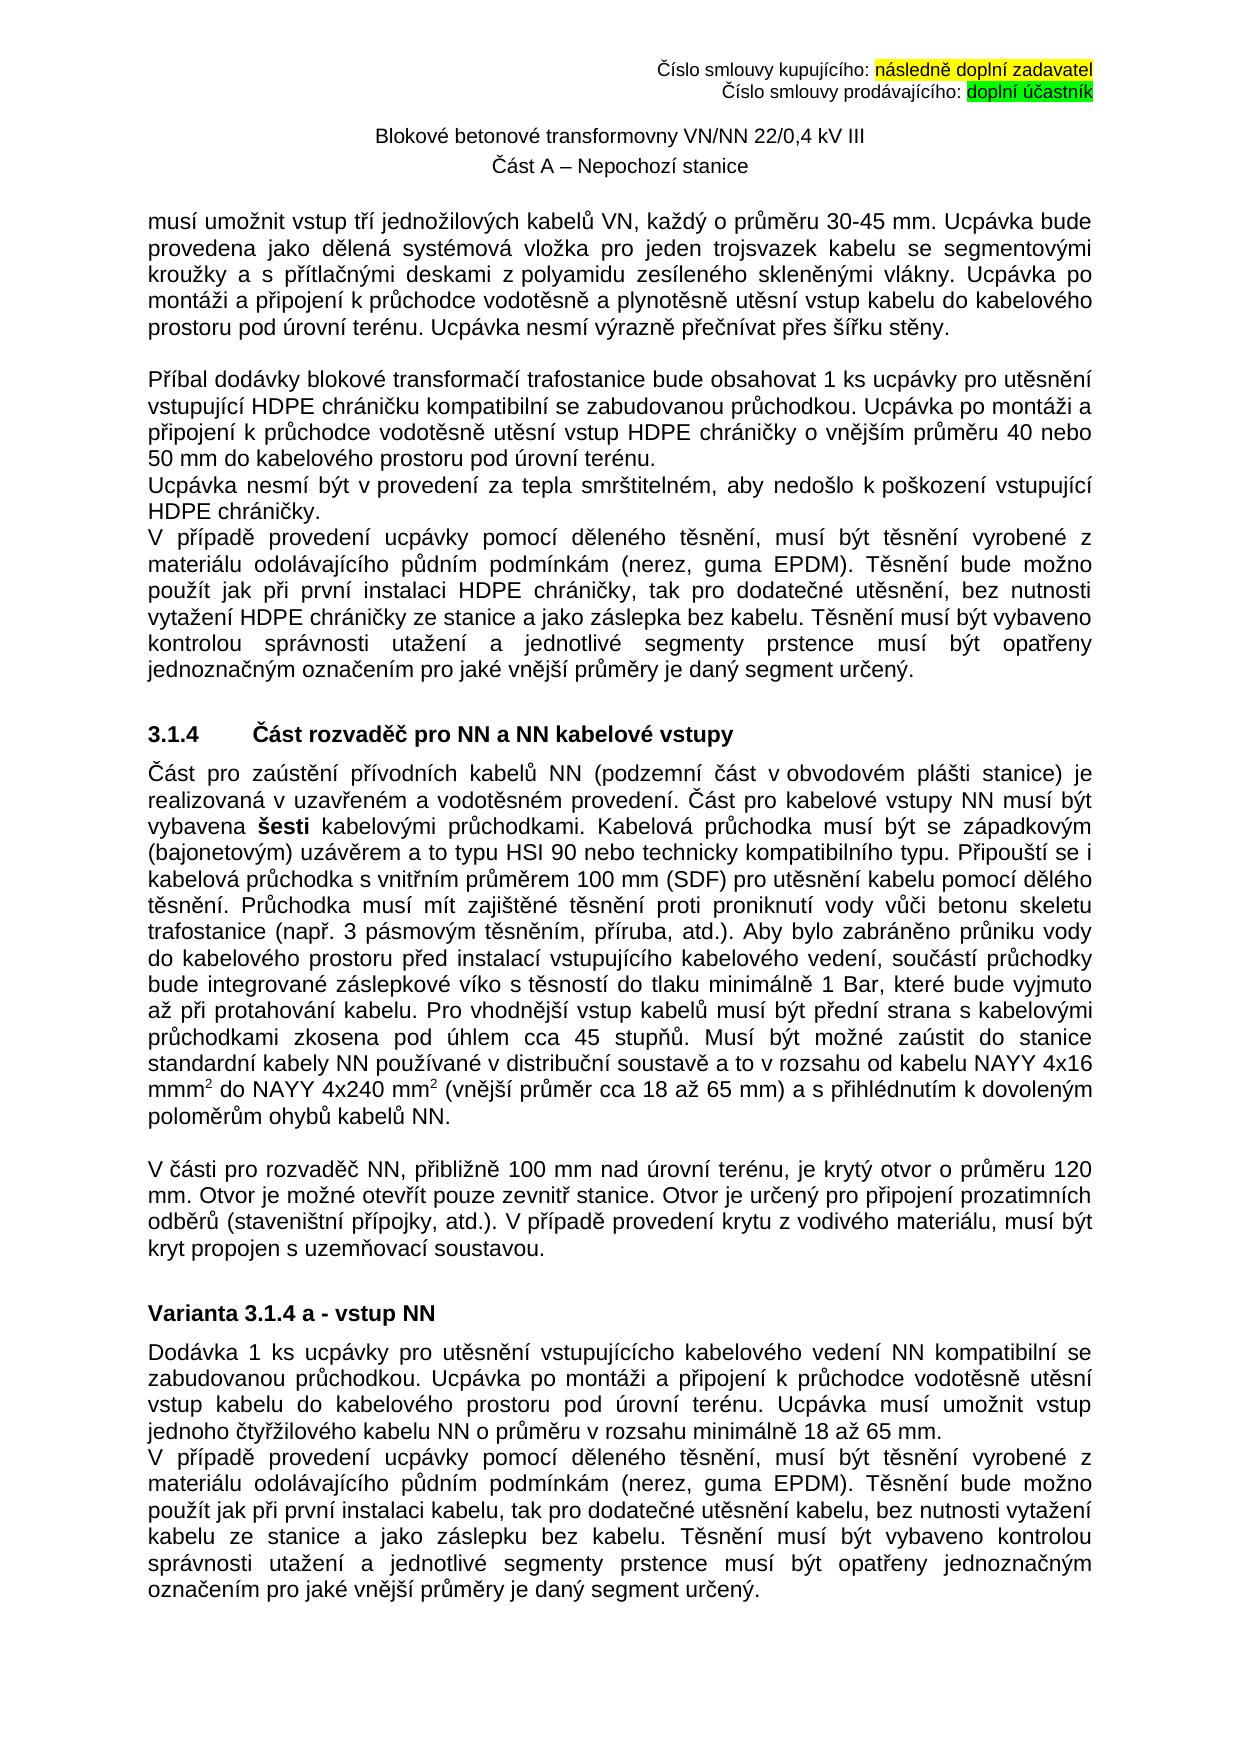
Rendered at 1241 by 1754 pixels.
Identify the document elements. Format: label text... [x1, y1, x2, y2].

text Ucpávka nesmí být v provedení za tepla smrštitelném, aby nedošlo k poškození vstupující HDPE chráničky. [148, 472, 1093, 524]
text Dodávka 1 ks ucpávky pro utěsnění vstupujícícho kabelového vedení NN kompatibilní se zabudovanou průchodkou. Ucpávka po montáži a připojení k průchodce vodotěsně utěsní vstup kabelu do kabelového prostoru pod úrovní terénu. Ucpávka musí umožnit vstup jednoho čtyřžilového kabelu NN o průměru v rozsahu minimálně 18 až 65 mm. [148, 1339, 1093, 1444]
text V případě provedení ucpávky pomocí děleného těsnění, musí být těsnění vyrobené z materiálu odolávajícího půdním podmínkám (nerez, guma EPDM). Těsnění bude možno použít jak při první instalaci kabelu, tak pro dodatečné utěsnění kabelu, bez nutnosti vytažení kabelu ze stanice a jako záslepku bez kabelu. Těsnění musí být vybaveno kontrolou správnosti utažení a jednotlivé segmenty prstence musí být opatřeny jednoznačným označením pro jaké vnější průměry je daný segment určený. [148, 1444, 1093, 1602]
text Část pro zaústění přívodních kabelů NN (podzemní část v obvodovém plášti stanice) je realizovaná v uzavřeném a vodotěsném provedení. Část pro kabelové vstupy NN musí být vybavena šesti kabelovými průchodkami. Kabelová průchodka musí být se západkovým (bajonetovým) uzávěrem a to typu HSI 90 nebo technicky kompatibilního typu. Připouští se i kabelová průchodka s vnitřním průměrem 100 mm (SDF) pro utěsnění kabelu pomocí dělého těsnění. Průchodka musí mít zajištěné těsnění proti proniknutí vody vůči betonu skeletu trafostanice (např. 3 pásmovým těsněním, příruba, atd.). Aby bylo zabráněno průniku vody do kabelového prostoru před instalací vstupujícího kabelového vedení, součástí průchodky bude integrované záslepkové víko s těsností do tlaku minimálně 1 Bar, které bude vyjmuto až při protahování kabelu. Pro vhodnější vstup kabelů musí být přední strana s kabelovými průchodkami zkosena pod úhlem cca 45 stupňů. Musí být možné zaústit do stanice standardní kabely NN používané v distribuční soustavě a to v rozsahu od kabelu NAYY 4x16 mmm2 do NAYY 4x240 mm2 (vnější průměr cca 18 až 65 mm) a s přihlédnutím k dovoleným poloměrům ohybů kabelů NN. [148, 760, 1093, 1129]
text Varianta 3.1.4 a - vstup NN [148, 1300, 1093, 1326]
text V případě provedení ucpávky pomocí děleného těsnění, musí být těsnění vyrobené z materiálu odolávajícího půdním podmínkám (nerez, guma EPDM). Těsnění bude možno použít jak při první instalaci HDPE chráničky, tak pro dodatečné utěsnění, bez nutnosti vytažení HDPE chráničky ze stanice a jako záslepka bez kabelu. Těsnění musí být vybaveno kontrolou správnosti utažení a jednotlivé segmenty prstence musí být opatřeny jednoznačným označením pro jaké vnější průměry je daný segment určený. [148, 524, 1093, 682]
text Příbal dodávky blokové transformačí trafostanice bude obsahovat 1 ks ucpávky pro utěsnění vstupující HDPE chráničku kompatibilní se zabudovanou průchodkou. Ucpávka po montáži a připojení k průchodce vodotěsně utěsní vstup HDPE chráničky o vnějším průměru 40 nebo 50 mm do kabelového prostoru pod úrovní terénu. [148, 366, 1093, 472]
text V části pro rozvaděč NN, přibližně 100 mm nad úrovní terénu, je krytý otvor o průměru 120 mm. Otvor je možné otevřít pouze zevnitř stanice. Otvor je určený pro připojení prozatimních odběrů (staveništní přípojky, atd.). V případě provedení krytu z vodivého materiálu, musí být kryt propojen s uzemňovací soustavou. [148, 1156, 1093, 1261]
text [148, 208, 1093, 340]
list Část rozvaděč pro NN a NN kabelové vstupy [148, 721, 1093, 748]
